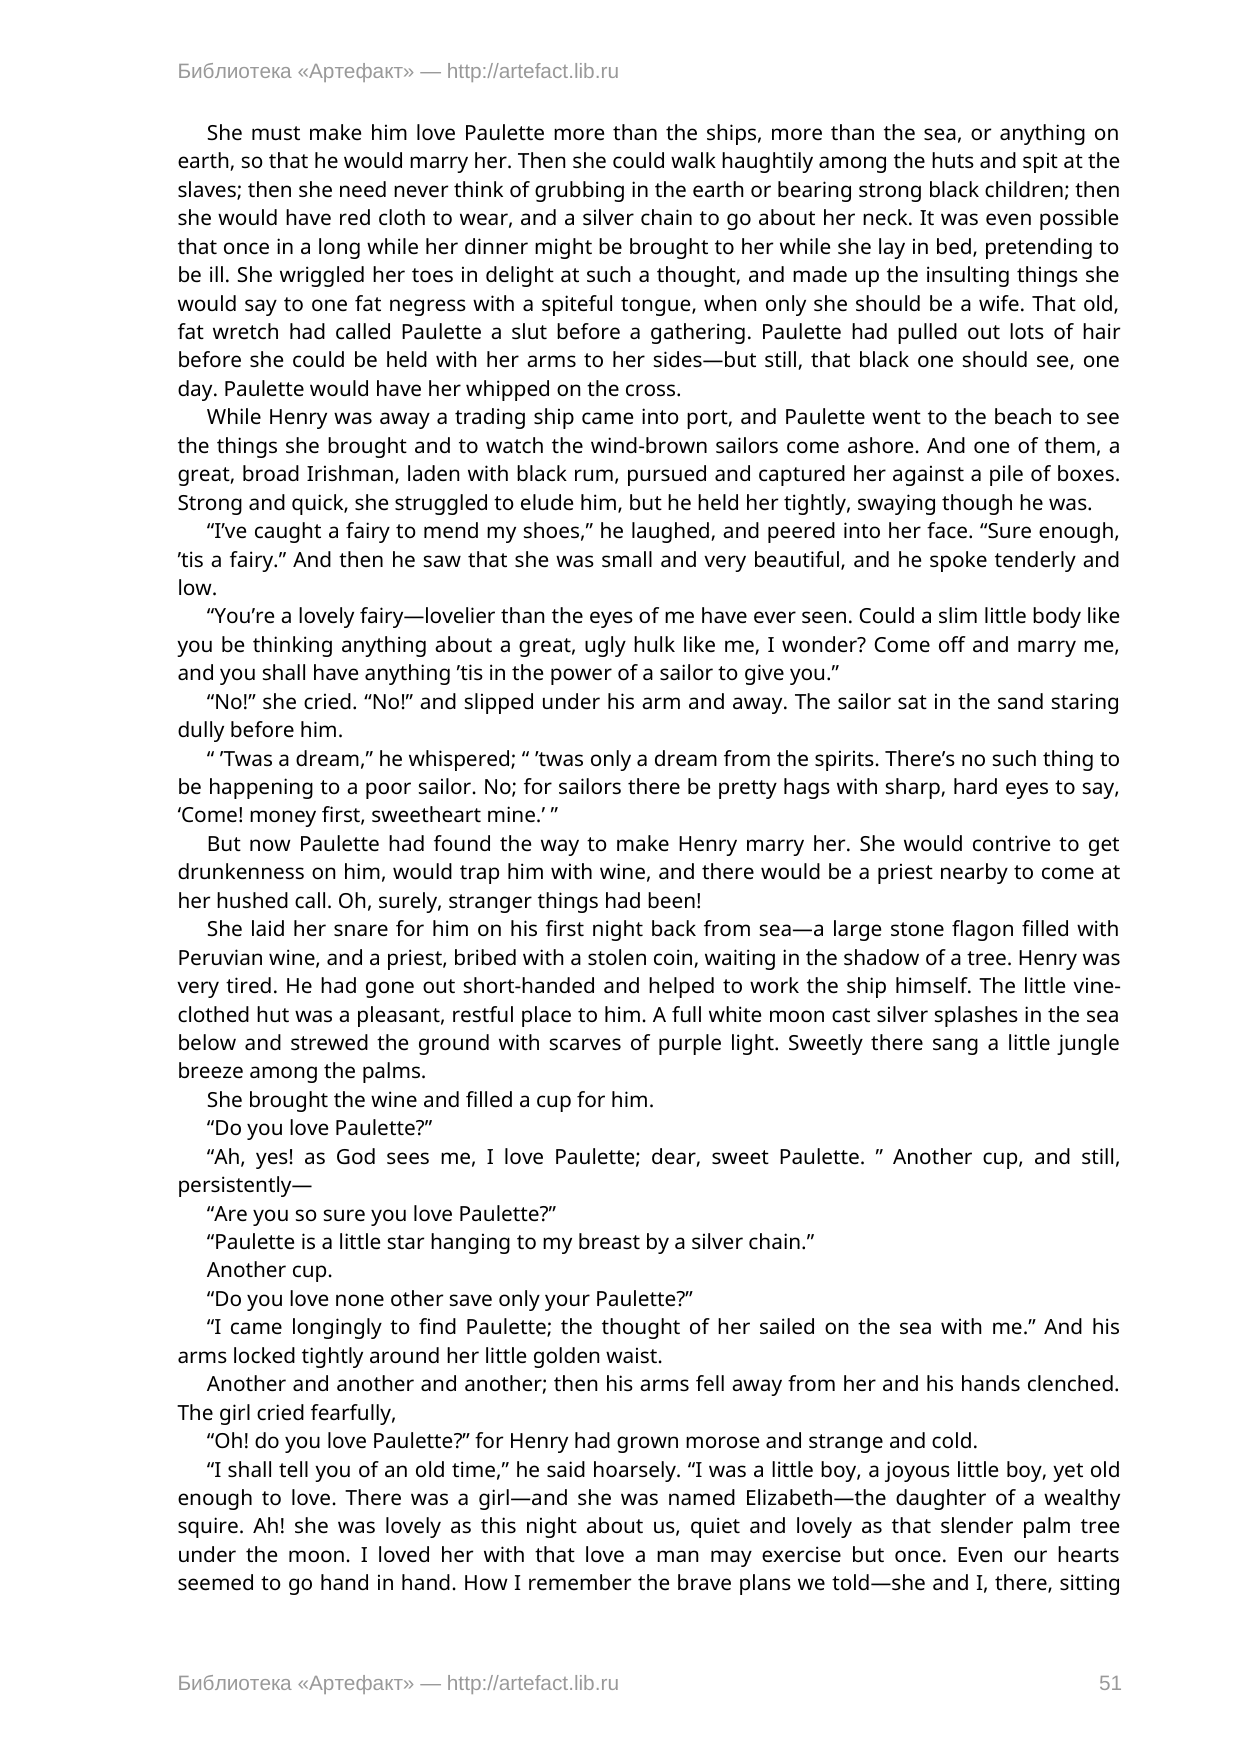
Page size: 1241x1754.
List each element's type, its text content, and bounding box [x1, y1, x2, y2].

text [177, 1455, 1122, 1597]
text “No!” she cried. “No!” and slipped under his arm and away. The sailor sat in the sand staring dully before him. [177, 687, 1122, 744]
text “Are you so sure you love Paulette?” [177, 1199, 1122, 1227]
text “Do you love none other save only your Paulette?” [177, 1284, 1122, 1312]
text “Paulette is a little star hanging to my breast by a silver chain.” [177, 1227, 1122, 1256]
text She brought the wine and filled a cup for him. [177, 1085, 1122, 1113]
text “ ’Twas a dream,” he whispered; “ ’twas only a dream from the spirits. There’s no such thing to be happening to a poor sailor. No; for sailors there be pretty hags with sharp, hard eyes to say, ‘Come! money first, sweetheart mine.’ ” [177, 744, 1122, 829]
text “Oh! do you love Paulette?” for Henry had grown morose and strange and cold. [177, 1426, 1122, 1455]
text “You’re a lovely fairy—lovelier than the eyes of me have ever seen. Could a slim little body like you be thinking anything about a great, ugly hulk like me, I wonder? Come off and marry me, and you shall have anything ’tis in the power of a sailor to give you.” [177, 602, 1122, 687]
text “Ah, yes! as God sees me, I love Paulette; dear, sweet Paulette. ” Another cup, and still, persistently— [177, 1142, 1122, 1199]
text While Henry was away a trading ship came into port, and Paulette went to the beach to see the things she brought and to watch the wind-brown sailors come ashore. And one of them, a great, broad Irishman, laden with black rum, pursued and captured her against a pile of boxes. Strong and quick, she struggled to elude him, but he held her tightly, swaying though he was. [177, 402, 1122, 516]
text She must make him love Paulette more than the ships, more than the sea, or anything on earth, so that he would marry her. Then she could walk haughtily among the huts and spit at the slaves; then she need never think of grubbing in the earth or bearing strong black children; then she would have red cloth to wear, and a silver chain to go about her neck. It was even possible that once in a long while her dinner might be brought to her while she lay in bed, pretending to be ill. She wriggled her toes in delight at such a thought, and made up the insulting things she would say to one fat negress with a spiteful tongue, when only she should be a wife. That old, fat wretch had called Paulette a slut before a gathering. Paulette had pulled out lots of hair before she could be held with her arms to her sides—but still, that black one should see, one day. Paulette would have her whipped on the cross. [177, 118, 1122, 402]
text But now Paulette had found the way to make Henry marry her. She would contrive to get drunkenness on him, would trap him with wine, and there would be a priest nearby to come at her hushed call. Oh, surely, stranger things had been! [177, 829, 1122, 914]
text “I came longingly to find Paulette; the thought of her sailed on the sea with me.” And his arms locked tightly around her little golden waist. [177, 1312, 1122, 1369]
text “Do you love Paulette?” [177, 1113, 1122, 1142]
text Another and another and another; then his arms fell away from her and his hands clenched. The girl cried fearfully, [177, 1369, 1122, 1426]
text “I’ve caught a fairy to mend my shoes,” he laughed, and peered into her face. “Sure enough, ’tis a fairy.” And then he saw that she was small and very beautiful, and he spoke tenderly and low. [177, 516, 1122, 602]
text Another cup. [177, 1256, 1122, 1284]
text She laid her snare for him on his first night back from sea—a large stone flagon filled with Peruvian wine, and a priest, bribed with a stolen coin, waiting in the shadow of a tree. Henry was very tired. He had gone out short-handed and helped to work the ship himself. The little vine-clothed hut was a pleasant, restful place to him. A full white moon cast silver splashes in the sea below and strewed the ground with scarves of purple light. Sweetly there sang a little jungle breeze among the palms. [177, 914, 1122, 1085]
